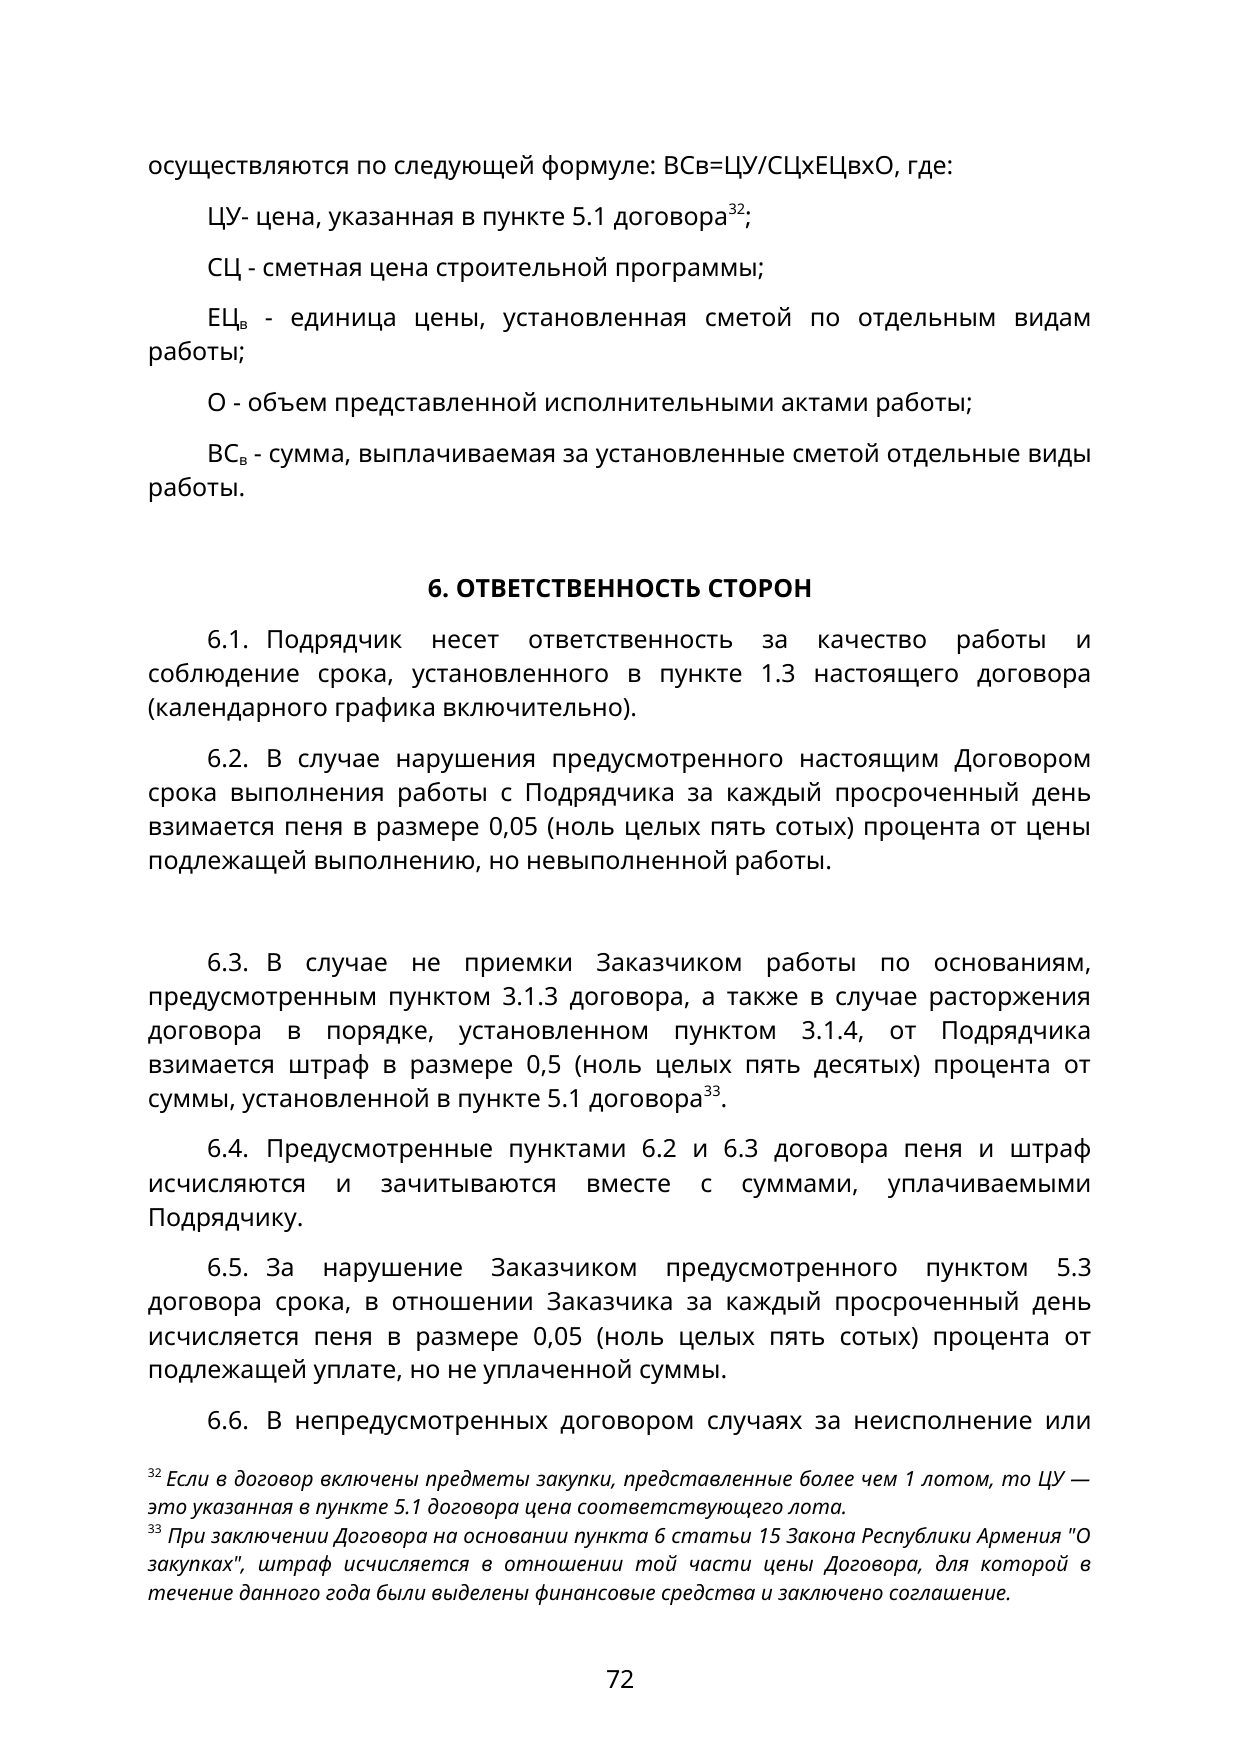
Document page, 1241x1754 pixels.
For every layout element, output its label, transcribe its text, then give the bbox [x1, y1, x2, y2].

text 6.1. Подрядчик несет ответственность за качество работы и соблюдение срока, установленного в пункте 1.3 настоящего договора (календарного графика включительно). [148, 622, 1092, 724]
text О - объем представленной исполнительными актами работы; [148, 385, 1092, 419]
text ВСв - сумма, выплачиваемая за установленные сметой отдельные виды работы. [148, 435, 1092, 503]
text 6.2. В случае нарушения предусмотренного настоящим Договором срока выполнения работы с Подрядчика за каждый просроченный день взимается пеня в размере 0,05 (ноль целых пять сотых) процента от цены подлежащей выполнению, но невыполненной работы. [148, 741, 1092, 877]
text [148, 148, 1092, 182]
text ЕЦв - единица цены, установленная сметой по отдельным видам работы; [148, 300, 1092, 368]
text 6.3. В случае не приемки Заказчиком работы по основаниям, предусмотренным пунктом 3.1.3 договора, а также в случае расторжения договора в порядке, установленном пунктом 3.1.4, от Подрядчика взимается штраф в размере 0,5 (ноль целых пять десятых) процента от суммы, установленной в пункте 5.1 договора. [148, 944, 1092, 1114]
text ЦУ- цена, указанная в пункте 5.1 договора; [148, 198, 1092, 232]
text 6.5. За нарушение Заказчиком предусмотренного пунктом 5.3 договора срока, в отношении Заказчика за каждый просроченный день исчисляется пеня в размере 0,05 (ноль целых пять сотых) процента от подлежащей уплате, но не уплаченной суммы. [148, 1250, 1092, 1386]
text 6.4. Предусмотренные пунктами 6.2 и 6.3 договора пеня и штраф исчисляются и зачитываются вместе с суммами, уплачиваемыми Подрядчику. [148, 1131, 1092, 1233]
text СЦ - сметная цена строительной программы; [148, 249, 1092, 283]
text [148, 1403, 1092, 1437]
text 6. ОТВЕТСТВЕННОСТЬ СТОРОН [148, 571, 1092, 605]
